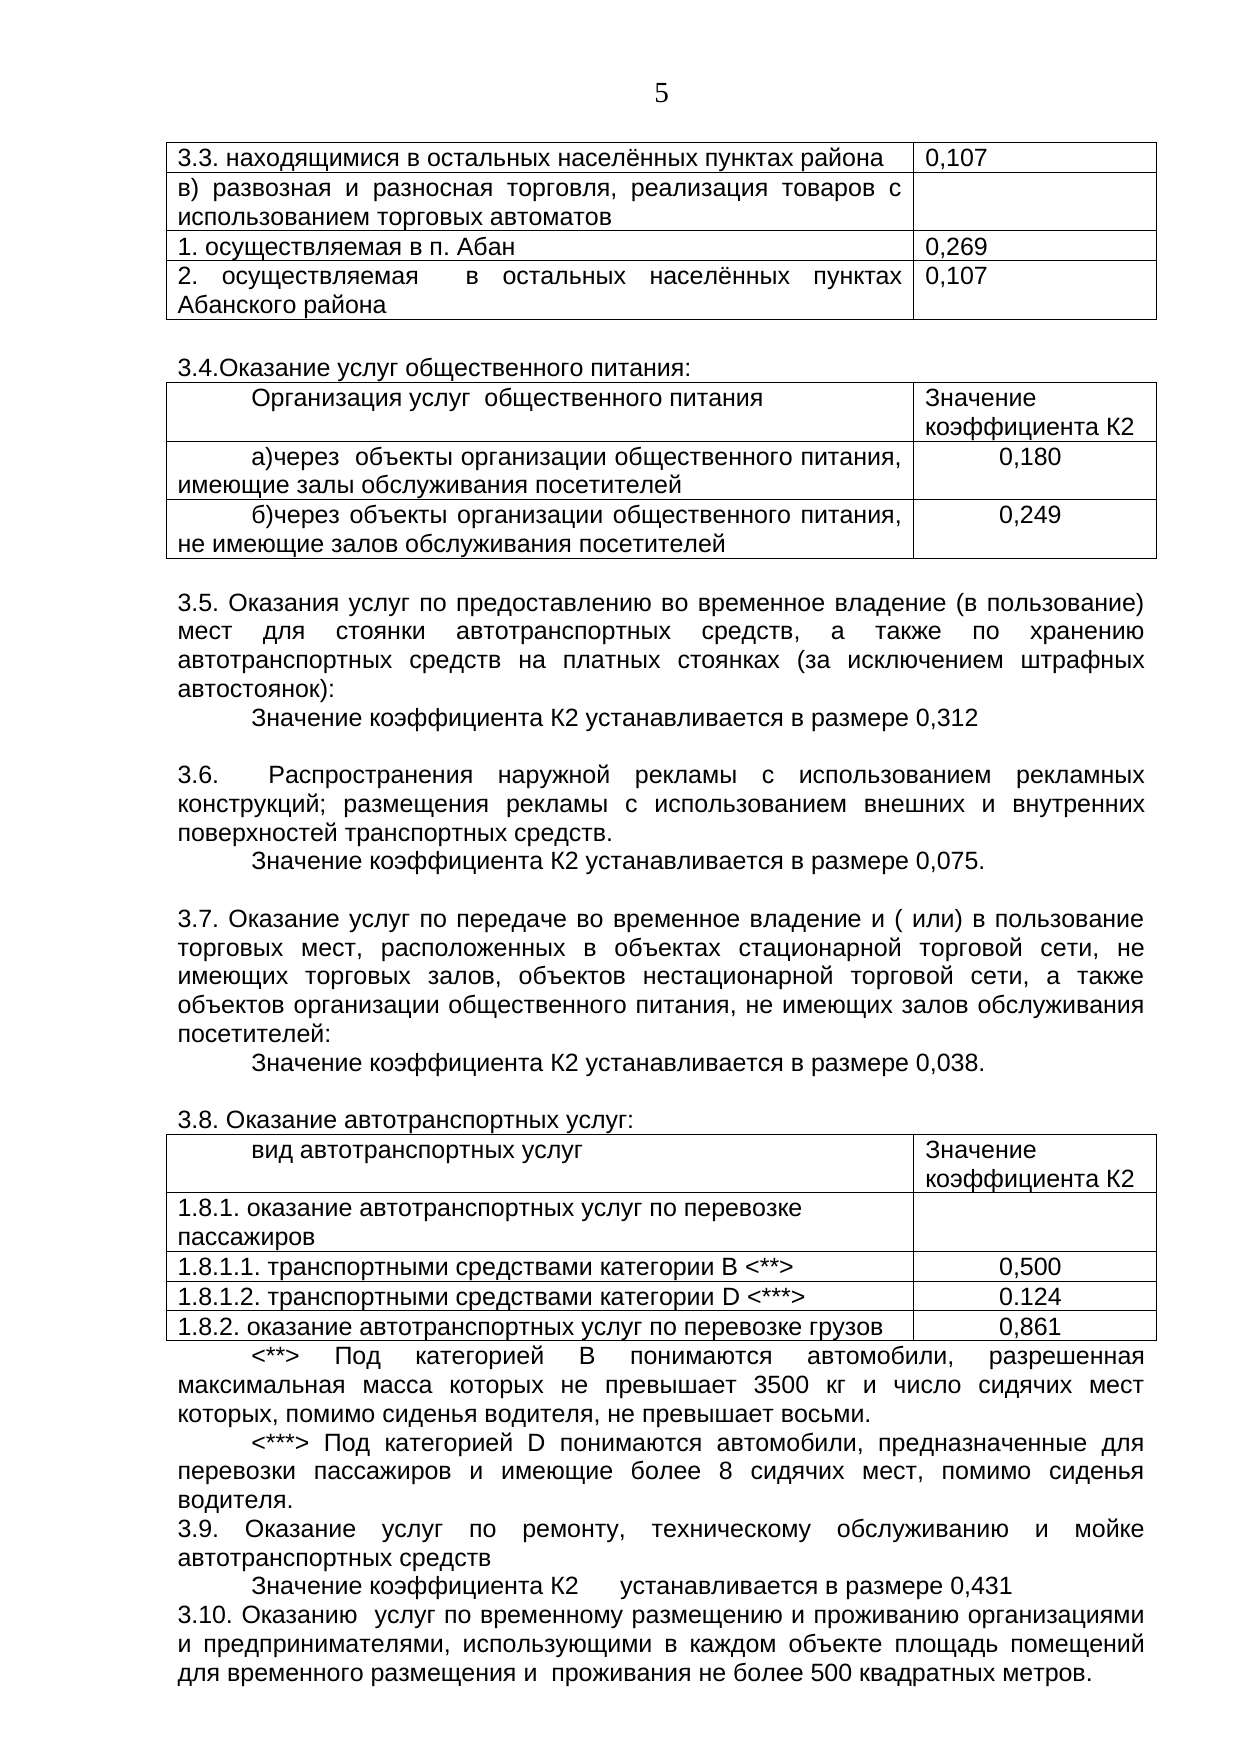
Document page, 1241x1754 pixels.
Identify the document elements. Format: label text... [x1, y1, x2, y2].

text 3.9. Оказание услуг по ремонту, техническому обслуживанию и мойке автотранспортных средств [177, 1514, 1146, 1571]
text 3.8. Оказание автотранспортных услуг: [177, 1105, 1146, 1134]
table_cell а)через объекты организации общественного питания, имеющие залы обслуживания посетителей [167, 442, 913, 499]
table_header Значение коэффициента К2 [914, 383, 1156, 441]
table_cell 0,180 [914, 442, 1156, 499]
table_cell 0,269 [914, 231, 1156, 260]
table_cell в) развозная и разносная торговля, реализация товаров с использованием торговых автоматов [167, 173, 913, 230]
table_cell [914, 1193, 1156, 1251]
table_cell б)через объекты организации общественного питания, не имеющие залов обслуживания посетителей [167, 500, 913, 558]
table_cell 1.8.1. оказание автотранспортных услуг по перевозке пассажиров [167, 1193, 913, 1251]
table_cell 2. осуществляемая в остальных населённых пунктах Абанского района [167, 261, 913, 319]
text <**> Под категорией В понимаются автомобили, разрешенная максимальная масса которых не превышает 3500 кг и число сидячих мест которых, помимо сиденья водителя, не превышает восьми. [177, 1341, 1146, 1427]
table_header Значение коэффициента К2 [914, 1135, 1156, 1192]
table_cell 0,861 [914, 1311, 1156, 1340]
table_cell 0,107 [914, 261, 1156, 319]
table_cell 0,107 [914, 143, 1156, 172]
table_cell 1. осуществляемая в п. Абан [167, 231, 913, 260]
table_header вид автотранспортных услуг [167, 1135, 913, 1192]
text Значение коэффициента К2 устанавливается в размере 0,431 [177, 1571, 1146, 1600]
text <***> Под категорией D понимаются автомобили, предназначенные для перевозки пассажиров и имеющие более 8 сидячих мест, помимо сиденья водителя. [177, 1427, 1146, 1514]
text 3.5. Оказания услуг по предоставлению во временное владение (в пользование) мест для стоянки автотранспортных средств, а также по хранению автотранспортных средств на платных стоянках (за исключением штрафных автостоянок): [177, 587, 1146, 702]
text 3.7. Оказание услуг по передаче во временное владение и ( или) в пользование торговых мест, расположенных в объектах стационарной торговой сети, не имеющих торговых залов, объектов нестационарной торговой сети, а также объектов организации общественного питания, не имеющих залов обслуживания посетителей: [177, 904, 1146, 1047]
table_cell 1.8.1.1. транспортными средствами категории В <**> [167, 1252, 913, 1281]
table_cell 3.3. находящимися в остальных населённых пунктах района [167, 143, 913, 172]
text Значение коэффициента К2 устанавливается в размере 0,312 [177, 702, 1146, 731]
text 3.6. Распространения наружной рекламы с использованием рекламных конструкций; размещения рекламы с использованием внешних и внутренних поверхностей транспортных средств. [177, 760, 1146, 846]
table_cell 0.124 [914, 1282, 1156, 1310]
text Значение коэффициента К2 устанавливается в размере 0,038. [177, 1047, 1146, 1076]
table_cell 1.8.2. оказание автотранспортных услуг по перевозке грузов [167, 1311, 913, 1340]
text 3.10. Оказанию услуг по временному размещению и проживанию организациями и предпринимателями, использующими в каждом объекте площадь помещений для временного размещения и проживания не более 500 квадратных метров. [177, 1600, 1146, 1686]
table_cell [914, 173, 1156, 230]
table_cell 1.8.1.2. транспортными средствами категории D <***> [167, 1282, 913, 1310]
text Значение коэффициента К2 устанавливается в размере 0,075. [177, 846, 1146, 875]
text 3.4.Оказание услуг общественного питания: [177, 353, 1146, 382]
table_cell 0,500 [914, 1252, 1156, 1281]
table_cell 0,249 [914, 500, 1156, 558]
table_header Организация услуг общественного питания [167, 383, 913, 441]
